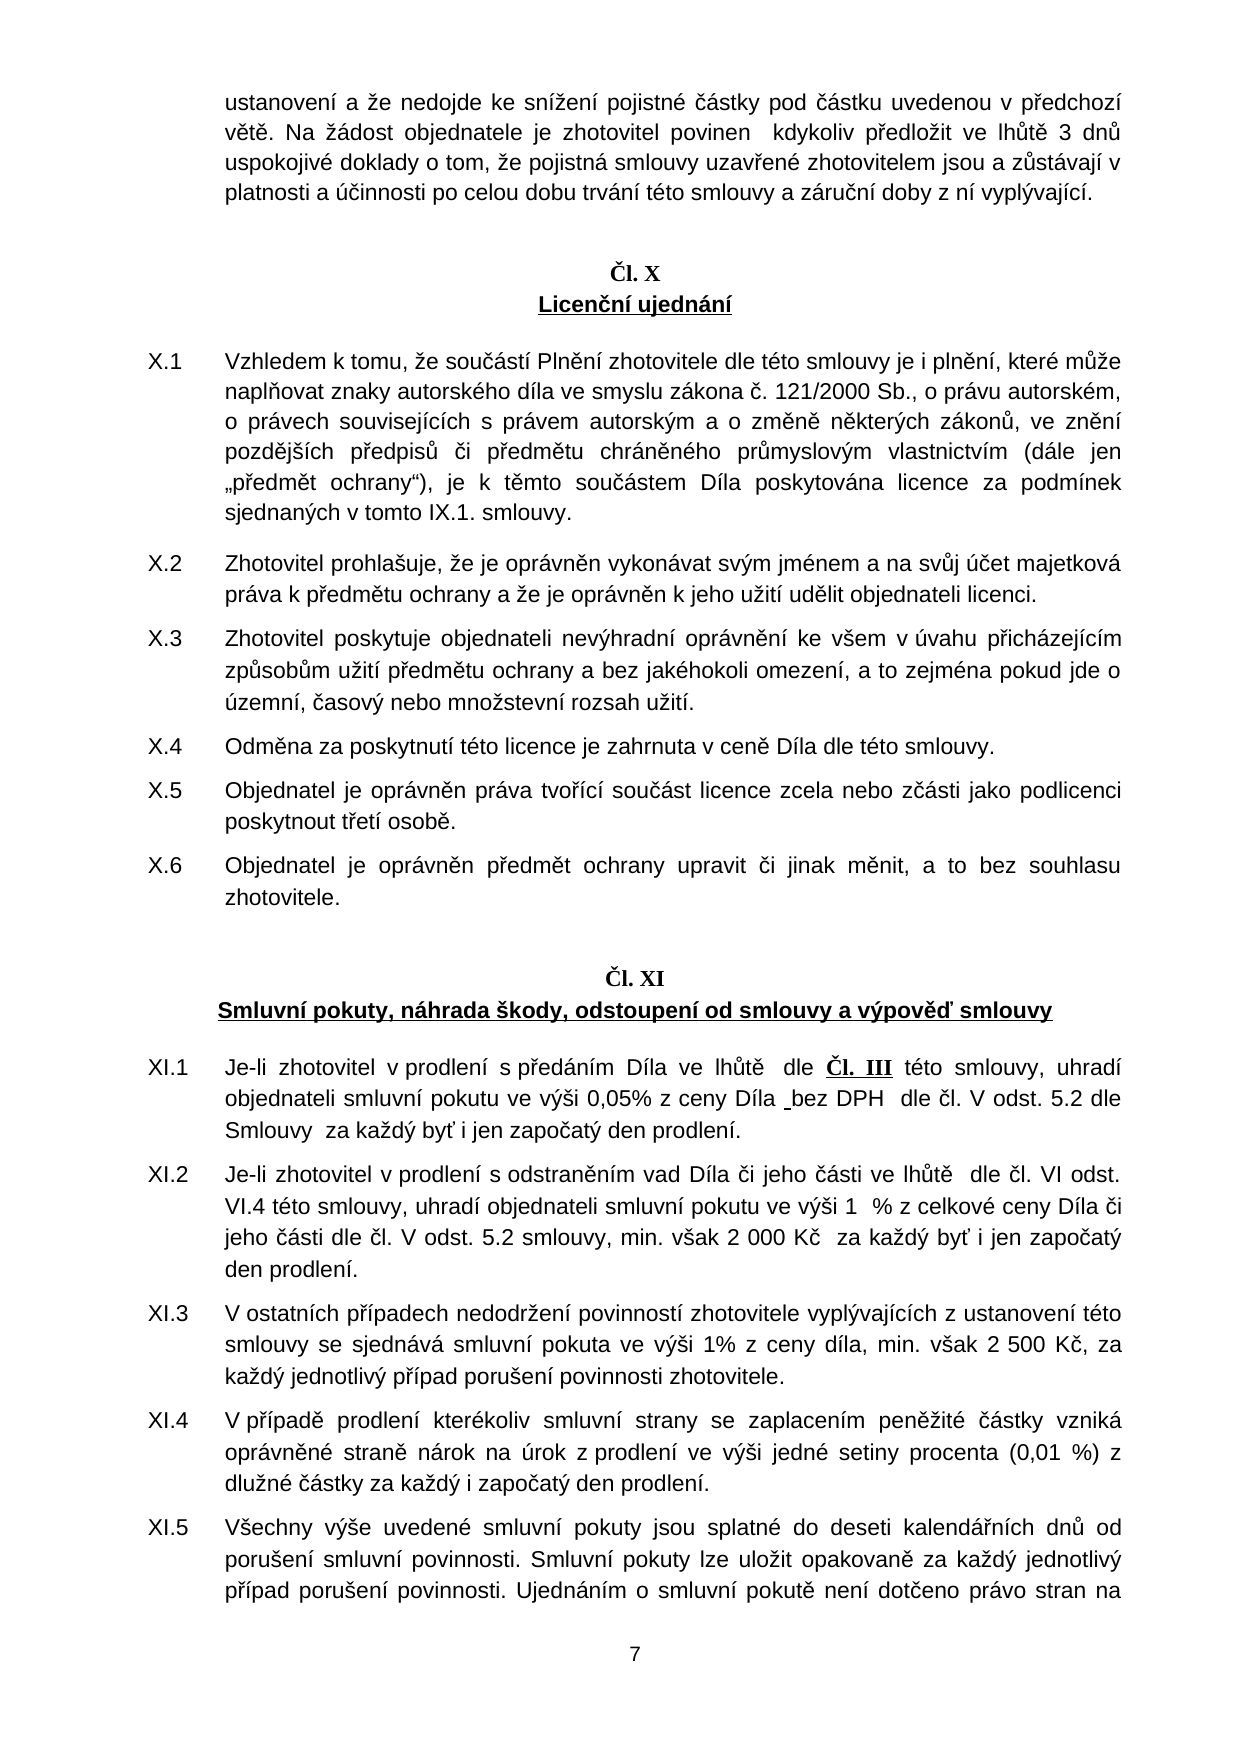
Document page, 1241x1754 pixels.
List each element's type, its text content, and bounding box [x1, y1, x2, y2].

list Objednatel je oprávněn předmět ochrany upravit či jinak měnit, a to bez souhlasu zhotovitele. [148, 852, 1122, 910]
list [148, 89, 1122, 206]
list Je-li zhotovitel v prodlení s předáním Díla ve lhůtě dle čl. III této smlouvy, uhradí objednateli smluvní pokutu ve výši 0,05% z ceny Díla bez DPH dle čl. V odst. 5.2 dle Smlouvy za každý byť i jen započatý den prodlení. [148, 1054, 1122, 1143]
text Smluvní pokuty, náhrada škody, odstoupení od smlouvy a výpověď smlouvy [148, 965, 1122, 1023]
list Vzhledem k tomu, že součástí Plnění zhotovitele dle této smlouvy je i plnění, které může naplňovat znaky autorského díla ve smyslu zákona č. 121/2000 Sb., o právu autorském, o právech souvisejících s právem autorským a o změně některých zákonů, ve znění pozdějších předpisů či předmětu chráněného průmyslovým vlastnictvím (dále jen „předmět ochrany“), je k těmto součástem Díla poskytována licence za podmínek sjednaných v tomto čl. X. smlouvy. [148, 348, 1122, 525]
list Objednatel je oprávněn práva tvořící součást licence zcela nebo zčásti jako podlicenci poskytnout třetí osobě. [148, 777, 1122, 834]
list V ostatních případech nedodržení povinností zhotovitele vyplývajících z ustanovení této smlouvy se sjednává smluvní pokuta ve výši 1% z ceny díla, min. však 2 500 Kč, za každý jednotlivý případ porušení povinnosti zhotovitele. [148, 1300, 1122, 1389]
list V případě prodlení kterékoliv smluvní strany se zaplacením peněžité částky vzniká oprávněné straně nárok na úrok z prodlení ve výši jedné setiny procenta (0,01 %) z dlužné částky za každý i započatý den prodlení. [148, 1407, 1122, 1496]
list Odměna za poskytnutí této licence je zahrnuta v ceně Díla dle této smlouvy. [148, 733, 1122, 759]
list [148, 1514, 1122, 1604]
list Zhotovitel prohlašuje, že je oprávněn vykonávat svým jménem a na svůj účet majetková práva k předmětu ochrany a že je oprávněn k jeho užití udělit objednateli licenci. [148, 550, 1122, 608]
text Licenční ujednání [148, 259, 1122, 317]
list Zhotovitel poskytuje objednateli nevýhradní oprávnění ke všem v úvahu přicházejícím způsobům užití předmětu ochrany a bez jakéhokoli omezení, a to zejména pokud jde o územní, časový nebo množstevní rozsah užití. [148, 625, 1122, 715]
list Je-li zhotovitel v prodlení s odstraněním vad Díla či jeho části ve lhůtě dle čl. VI odst. 6.4 této smlouvy, uhradí objednateli smluvní pokutu ve výši 1 % z celkové ceny Díla či jeho části dle čl. V odst. 5.2 smlouvy, min. však 2 000 Kč za každý byť i jen započatý den prodlení. [148, 1161, 1122, 1282]
